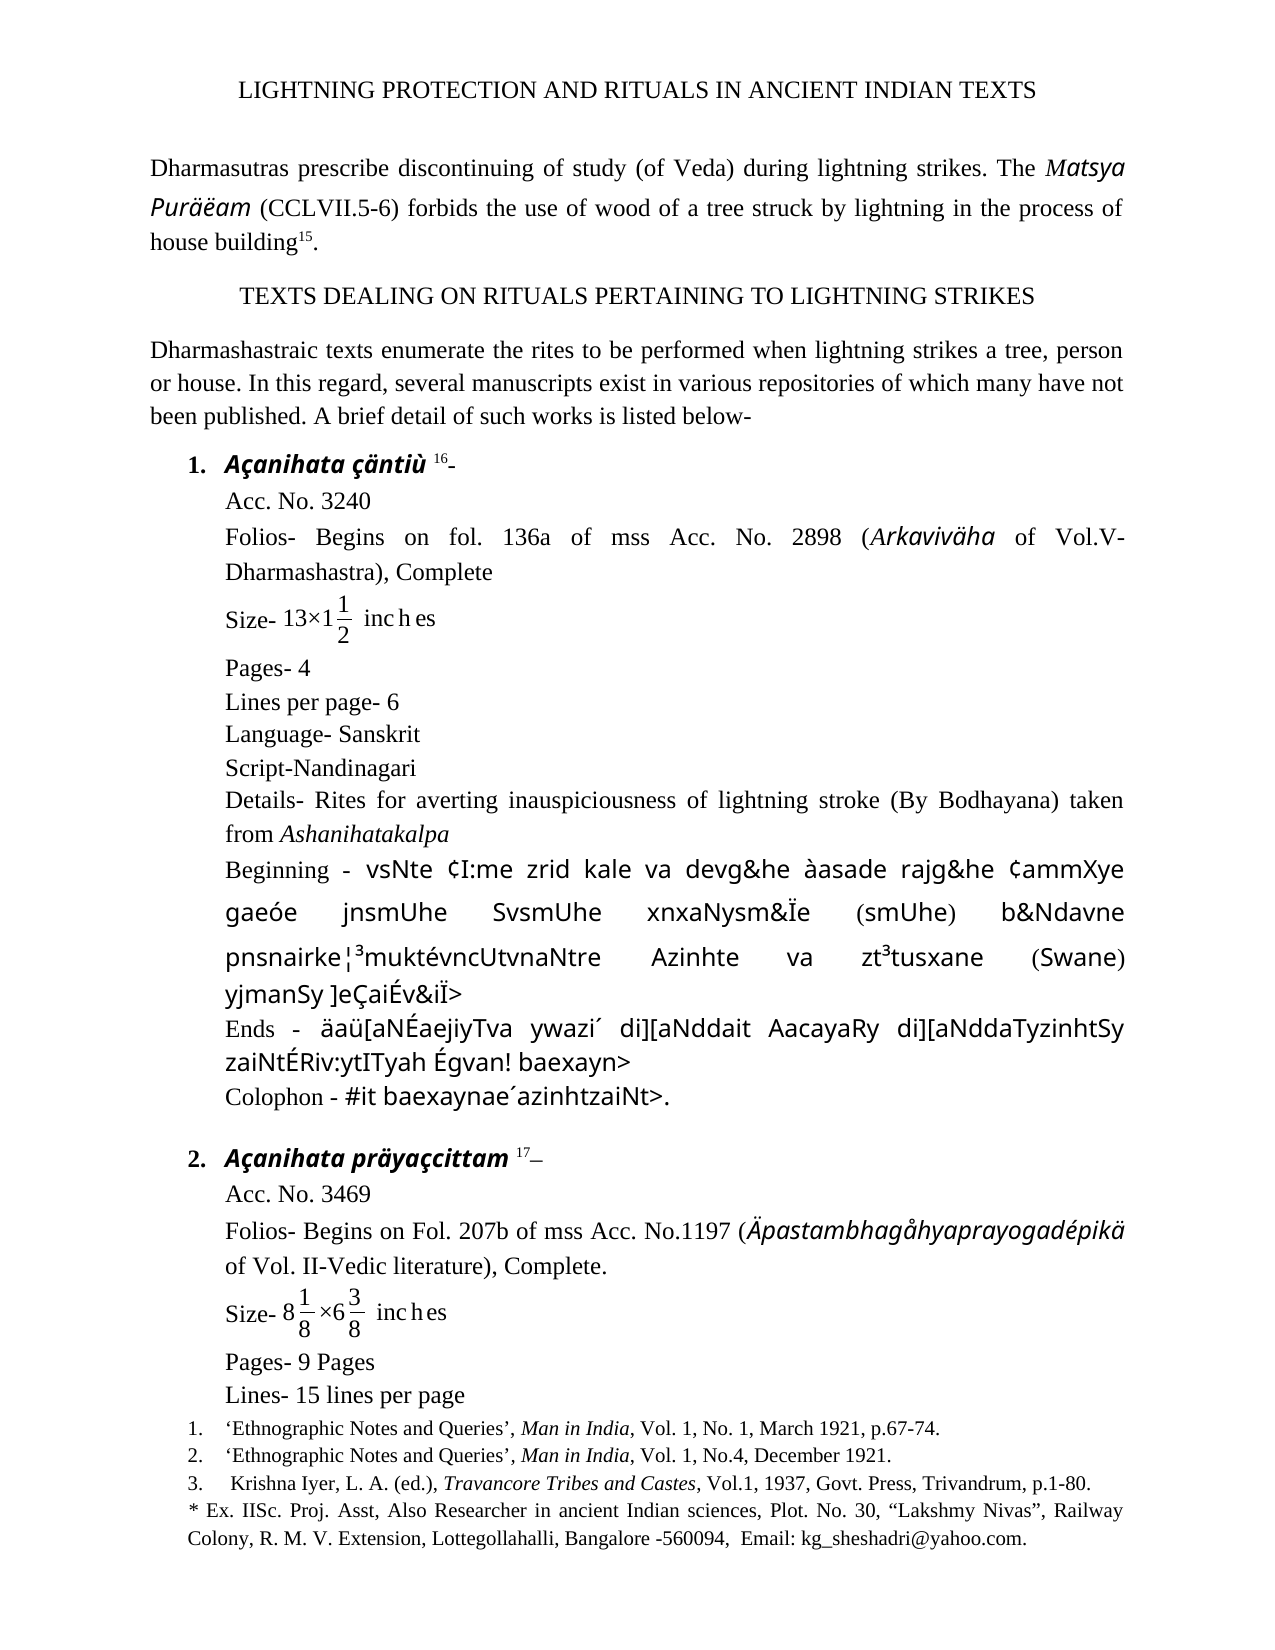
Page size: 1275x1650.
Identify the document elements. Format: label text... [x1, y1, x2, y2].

list Acc. No. 3469 [225, 1179, 1125, 1208]
list Script-Nandinagari [225, 753, 1125, 781]
list Pages- 9 Pages [225, 1347, 1125, 1376]
list Lines- 15 lines per page [225, 1380, 1125, 1409]
text TEXTS DEALING ON RITUALS PERTAINING TO LIGHTNING STRIKES [150, 281, 1125, 310]
list Size- [225, 590, 1125, 649]
text Dharmasutras prescribe discontinuing of study (of Veda) during lightning strikes. The Matsya Puräëam (CCLVII.5-6) forbids the use of wood of a tree struck by lightning in the process of house building15. [150, 150, 1125, 256]
list Lines per page- 6 [225, 687, 1125, 715]
text Colophon - #it baexaynae´azinhtzaiNt>. [150, 1079, 1125, 1113]
list Size- [225, 1284, 1125, 1343]
list Acc. No. 3240 [225, 486, 1125, 515]
list Pages- 4 [225, 653, 1125, 682]
list Açanihata çäntiù 16- [187, 447, 1125, 481]
list Folios- Begins on fol. 136a of mss Acc. No. 2898 (Arkaviväha of Vol.V- Dharmashastra), Complete [225, 519, 1125, 586]
list Language- Sanskrit [225, 719, 1125, 748]
list Ends - äaü[aNÉaejiyTva ywazi´ di][aNddait AacayaRy di][aNddaTyzinhtSy zaiNtÉRiv:ytITyah Égvan! baexayn> [225, 1011, 1125, 1079]
list Folios- Begins on Fol. 207b of mss Acc. No.1197 (äpastambhagåhyaprayogadépikä of Vol. II-Vedic literature), Complete. [225, 1213, 1125, 1280]
list Details- Rites for averting inauspiciousness of lightning stroke (By Bodhayana) taken from Ashanihatakalpa [225, 786, 1125, 847]
list Beginning - vsNte ¢I:me zrid kale va devg&he àasade rajg&he ¢ammXye gaeóe jnsmUhe SvsmUhe xnxaNysm&Ïe (smUhe) b&Ndavne pnsnairke¦³muktévncUtvnaNtre Azinhte va zt³tusxane (Swane) yjmanSy ]eÇaiÉv&iÏ> [225, 852, 1125, 1011]
text Dharmashastraic texts enumerate the rites to be performed when lightning strikes a tree, person or house. In this regard, several manuscripts exist in various repositories of which many have not been published. A brief detail of such works is listed below- [150, 335, 1125, 430]
list Açanihata präyaçcittam 17– [187, 1140, 1125, 1174]
